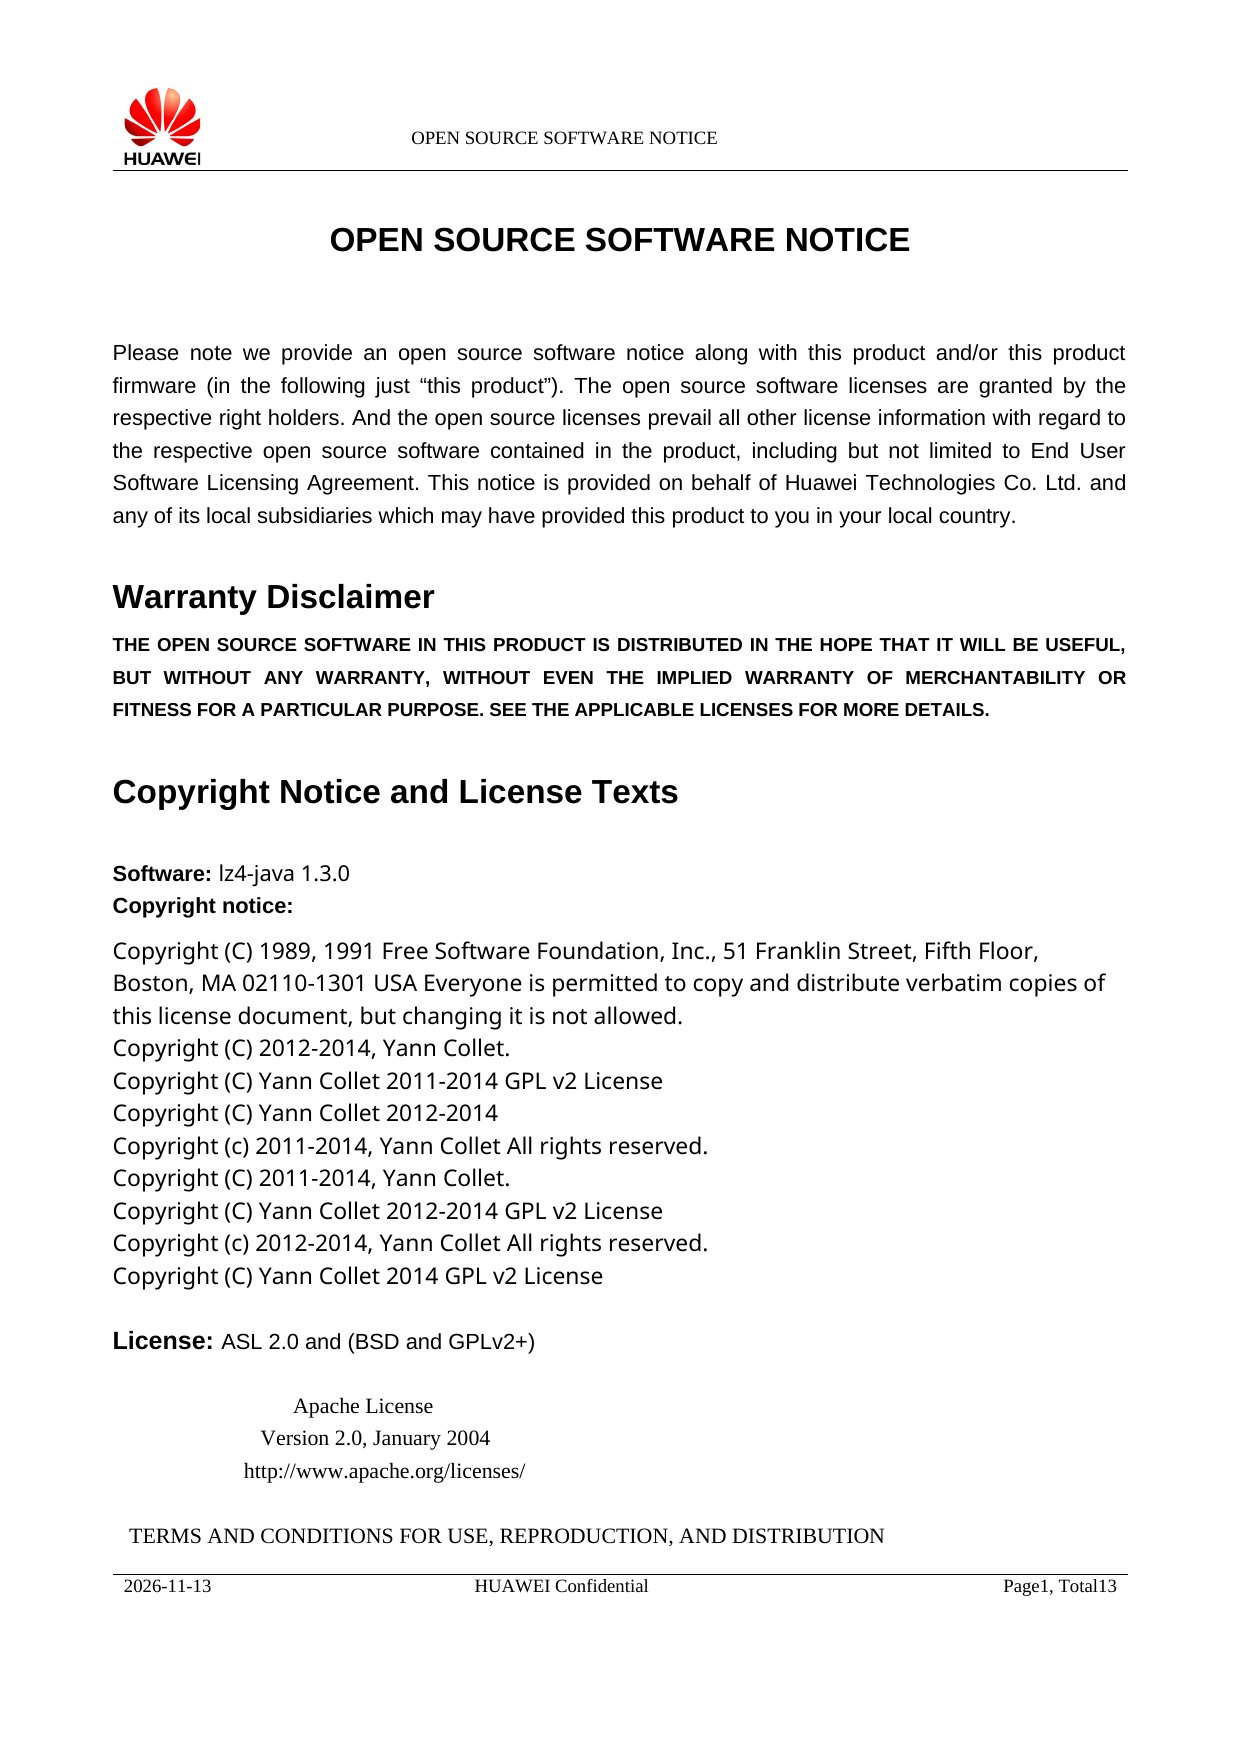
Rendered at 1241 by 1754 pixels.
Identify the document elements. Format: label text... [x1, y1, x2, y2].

text The open source software in this product is distributed in the hope that it will be useful, but WITHOUT ANY WARRANTY, without even the implied warranty of MERCHANTABILITY or FITNESS FOR A PARTICULAR PURPOSE. See the applicable licenses for more details. [112, 629, 1128, 726]
text Warranty Disclaimer [112, 564, 1128, 629]
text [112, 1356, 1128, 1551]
text License: ASL 2.0 and (BSD and GPLv2+) [112, 1324, 1128, 1356]
title Software: lz4-java 1.3.0 [112, 856, 1128, 889]
text Please note we provide an open source software notice along with this product and/or this product firmware (in the following just “this product”). The open source software licenses are granted by the respective right holders. And the open source licenses prevail all other license information with regard to the respective open source software contained in the product, including but not limited to End User Software Licensing Agreement. This notice is provided on behalf of Huawei Technologies Co. Ltd. and any of its local subsidiaries which may have provided this product to you in your local country. [112, 336, 1128, 531]
picture [124, 88, 201, 165]
text Copyright notice: [112, 889, 1128, 921]
text Copyright (C) 1989, 1991 Free Software Foundation, Inc., 51 Franklin Street, Fifth Floor, Boston, MA 02110-1301 USA Everyone is permitted to copy and distribute verbatim copies of this license document, but changing it is not allowed. Copyright (C) 2012-2014, Yann Collet. Copyright (C) Yann Collet 2011-2014 GPL v2 License Copyright (C) Yann Collet 2012-2014 Copyright (c) 2011-2014, Yann Collet All rights reserved. Copyright (C) 2011-2014, Yann Collet. Copyright (C) Yann Collet 2012-2014 GPL v2 License Copyright (c) 2012-2014, Yann Collet All rights reserved. Copyright (C) Yann Collet 2014 GPL v2 License [112, 934, 1128, 1324]
text Copyright Notice and License Texts [112, 759, 1128, 824]
text OPEN SOURCE SOFTWARE NOTICE [112, 206, 1128, 271]
